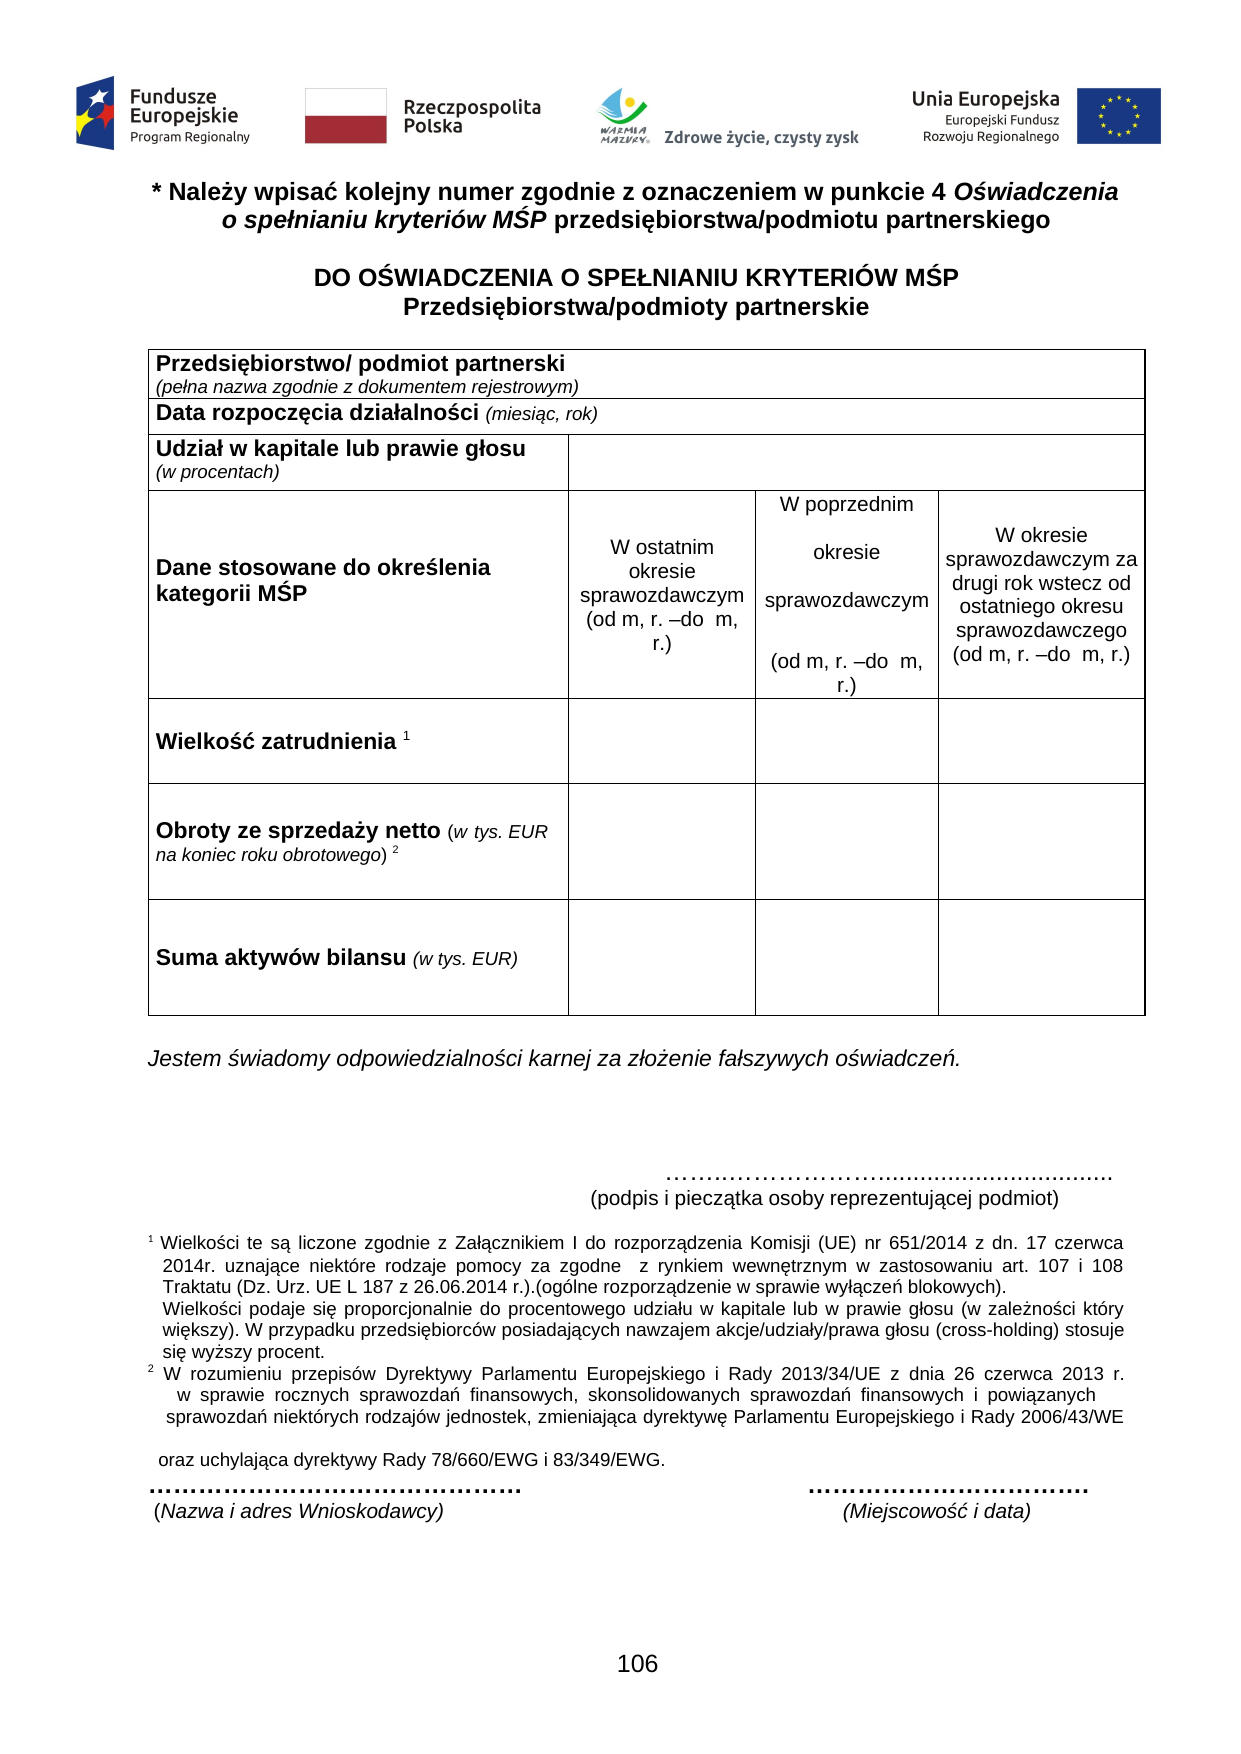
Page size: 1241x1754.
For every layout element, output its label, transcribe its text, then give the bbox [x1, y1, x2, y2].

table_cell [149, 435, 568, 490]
text Przedsiębiorstwa/podmioty partnerskie [148, 291, 1125, 320]
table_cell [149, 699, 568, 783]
text ……..……………….................................. [664, 1157, 1125, 1186]
picture [35, 55, 1198, 168]
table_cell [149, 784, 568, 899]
text * Należy wpisać kolejny numer zgodnie z oznaczeniem w punkcie 4 Oświadczenia o spełnianiu kryteriów MŚP przedsiębiorstwa/podmiotu partnerskiego [148, 168, 1125, 234]
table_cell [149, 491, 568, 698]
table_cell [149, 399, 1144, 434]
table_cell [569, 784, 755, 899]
text DO OŚWIADCZENIA O SPEŁNIANIU KRYTERIÓW MŚP [148, 263, 1125, 291]
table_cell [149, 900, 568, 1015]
text (podpis i pieczątka osoby reprezentującej podmiot) [590, 1186, 1125, 1210]
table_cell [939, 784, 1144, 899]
text Jestem świadomy odpowiedzialności karnej za złożenie fałszywych oświadczeń. [148, 1045, 1125, 1071]
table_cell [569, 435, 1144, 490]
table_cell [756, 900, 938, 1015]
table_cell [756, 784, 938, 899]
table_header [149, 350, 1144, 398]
text 1 Wielkości te są liczone zgodnie z Załącznikiem I do rozporządzenia Komisji (UE) nr 651/2014 z dn. 17 czerwca 2014r. uznające niektóre rodzaje pomocy za zgodne z rynkiem wewnętrznym w zastosowaniu art. 107 i 108 Traktatu (Dz. Urz. UE L 187 z 26.06.2014 r.).(ogólne rozporządzenie w sprawie wyłączeń blokowych). [148, 1232, 1125, 1298]
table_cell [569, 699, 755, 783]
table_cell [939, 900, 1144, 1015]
text (Nazwa i adres Wnioskodawcy) (Miejscowość i data) [148, 1499, 1125, 1523]
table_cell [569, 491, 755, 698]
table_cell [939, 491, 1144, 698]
text ……………………………………… ……………………………. [148, 1470, 1125, 1499]
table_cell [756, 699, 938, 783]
text Wielkości podaje się proporcjonalnie do procentowego udziału w kapitale lub w prawie głosu (w zależności który większy). W przypadku przedsiębiorców posiadających nawzajem akcje/udziały/prawa głosu (cross-holding) stosuje się wyższy procent. [162, 1298, 1125, 1362]
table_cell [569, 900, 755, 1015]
text 2 W rozumieniu przepisów Dyrektywy Parlamentu Europejskiego i Rady 2013/34/UE z dnia 26 czerwca 2013 r. w sprawie rocznych sprawozdań finansowych, skonsolidowanych sprawozdań finansowych i powiązanych sprawozdań niektórych rodzajów jednostek, zmieniająca dyrektywę Parlamentu Europejskiego i Rady 2006/43/WE oraz uchylająca dyrektywy Rady 78/660/EWG i 83/349/EWG. [148, 1362, 1125, 1470]
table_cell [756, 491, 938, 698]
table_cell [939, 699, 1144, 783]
